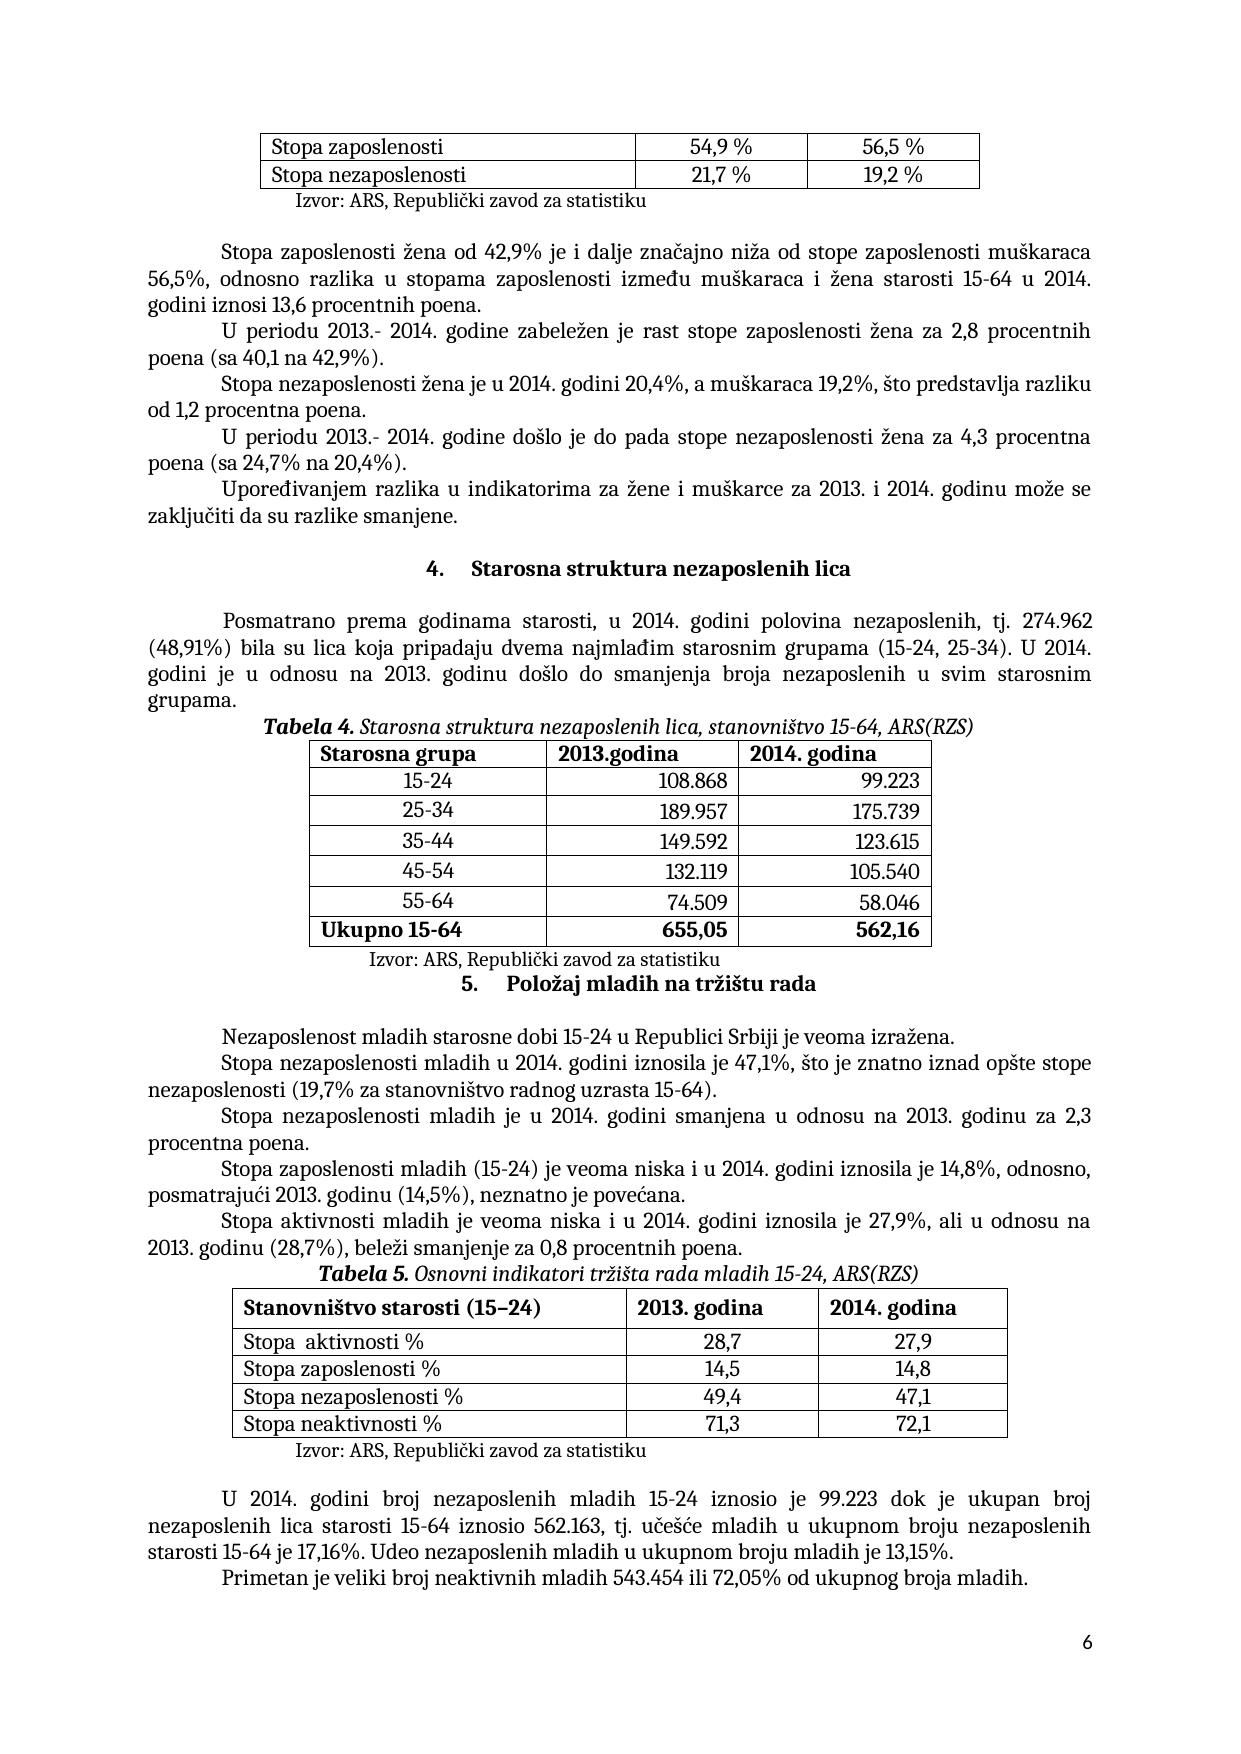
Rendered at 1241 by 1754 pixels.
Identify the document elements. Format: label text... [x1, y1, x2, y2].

text U periodu 2013.- 2014. godine došlo je do pada stope nezaposlenosti žena za 4,3 procentna poena (sa 24,7% na 20,4%). [148, 423, 1093, 476]
text Stopa nezaposlenosti mladih je u 2014. godini smanjena u odnosu na 2013. godinu za 2,3 procentna poena. [148, 1103, 1093, 1156]
table_cell 655.045 [547, 917, 738, 946]
table_cell 56,5 % [808, 134, 979, 160]
table_cell 105.540 [739, 856, 931, 886]
table_cell 123.615 [739, 826, 931, 855]
text Izvor: ARS, Republički zavod za statistiku [221, 189, 1093, 213]
text Primetan je veliki broj neaktivnih mladih 543.454 ili 72,05% od ukupnog broja mladih. [148, 1565, 1093, 1592]
table_cell 149.592 [547, 826, 738, 855]
table_cell 72,1 [819, 1411, 1007, 1437]
table_header 2013. godina [627, 1289, 818, 1328]
text Upoređivanjem razlika u indikatorima za žene i muškarce za 2013. i 2014. godinu može se zaključiti da su razlike smanjene. [148, 476, 1093, 529]
text Tabela 4. Starosna struktura nezaposlenih lica, stanovništvo 15-64, ARS(RZS) [148, 713, 1093, 740]
table_cell 55-64 [310, 887, 546, 916]
table_cell Stopa zaposlenosti [261, 134, 635, 160]
list Starosna struktura nezaposlenih lica [185, 555, 1093, 582]
table_cell 35-44 [310, 826, 546, 855]
text Izvor: ARS, Republički zavod za statistiku [148, 1438, 1093, 1462]
text Stopa nezaposlenosti žena je u 2014. godini 20,4%, a muškaraca 19,2%, što predstavlja razliku od 1,2 procentna poena. [148, 371, 1093, 423]
table_cell 14,5 [627, 1356, 818, 1382]
table_cell 562.163 [739, 917, 931, 946]
table_cell 19,2 % [808, 161, 979, 188]
table_cell 27,9 [819, 1329, 1007, 1355]
text U periodu 2013.- 2014. godine zabeležen je rast stope zaposlenosti žena za 2,8 procentnih poena (sa 40,1 na 42,9%). [148, 318, 1093, 371]
table_cell 99.223 [739, 768, 931, 794]
text U 2014. godini broj nezaposlenih mladih 15-24 iznosio je 99.223 dok je ukupan broj nezaposlenih lica starosti 15-64 iznosio 562.163, tj. učešće mladih u ukupnom broju nezaposlenih starosti 15-64 je 17,16%. Udeo nezaposlenih mladih u ukupnom broju mladih je 13,15%. [148, 1486, 1093, 1565]
list Položaj mladih na tržištu rada [185, 971, 1093, 997]
table_cell 25-34 [310, 796, 546, 825]
text Stopa aktivnosti mladih je veoma niska i u 2014. godini iznosila je 27,9%, ali u odnosu na 2013. godinu (28,7%), beleži smanjenje za 0,8 procentnih poena. [148, 1208, 1093, 1261]
table_cell 189.957 [547, 796, 738, 825]
table_cell 14,8 [819, 1356, 1007, 1382]
table_cell 108.868 [547, 768, 738, 794]
table_cell Stopa nezaposlenosti % [233, 1384, 626, 1410]
table_cell Stopa neaktivnosti % [233, 1411, 626, 1437]
table_cell 175.739 [739, 796, 931, 825]
table_cell 47,1 [819, 1384, 1007, 1410]
table_cell Stopa aktivnosti % [233, 1329, 626, 1355]
table_cell 54,9 % [636, 134, 807, 160]
text Tabela 5. Osnovni indikatori tržišta rada mladih 15-24, ARS(RZS) [148, 1261, 1093, 1287]
text Stopa zaposlenosti žena od 42,9% je i dalje značajno niža od stope zaposlenosti muškaraca 56,5%, odnosno razlika u stopama zaposlenosti između muškaraca i žena starosti 15-64 u 2014. godini iznosi 13,6 procentnih poena. [148, 239, 1093, 318]
table_cell 28,7 [627, 1329, 818, 1355]
table_header Stanovništvo starosti (15–24) [233, 1289, 626, 1328]
table_cell Ukupno 15-64 [310, 917, 546, 946]
table_cell Stopa zaposlenosti % [233, 1356, 626, 1382]
table_cell 74.509 [547, 887, 738, 916]
text Stopa zaposlenosti mladih (15-24) je veoma niska i u 2014. godini iznosila je 14,8%, odnosno, posmatrajući 2013. godinu (14,5%), neznatno je povećana. [148, 1156, 1093, 1208]
text Posmatrano prema godinama starosti, u 2014. godini polovina nezaposlenih, tj. 274.962 (48,91%) bila su lica koja pripadaju dvema najmlađim starosnim grupama (15-24, 25-34). U 2014. godini je u odnosu na 2013. godinu došlo do smanjenja broja nezaposlenih u svim starosnim grupama. [148, 608, 1093, 713]
table_cell 71,3 [627, 1411, 818, 1437]
text Stopa nezaposlenosti mladih u 2014. godini iznosila je 47,1%, što je znatno iznad opšte stope nezaposlenosti (19,7% za stanovništvo radnog uzrasta 15-64). [148, 1050, 1093, 1103]
table_header 2014. godina [739, 741, 931, 767]
table_header 2013.godina [547, 741, 738, 767]
text Izvor: ARS, Republički zavod za statistiku [295, 947, 1093, 971]
table_cell 21,7 % [636, 161, 807, 188]
table_cell 132.119 [547, 856, 738, 886]
table_cell 15-24 [310, 768, 546, 794]
table_cell Stopa nezaposlenosti [261, 161, 635, 188]
table_cell 58.046 [739, 887, 931, 916]
table_cell 49,4 [627, 1384, 818, 1410]
text Nezaposlenost mladih starosne dobi 15-24 u Republici Srbiji je veoma izražena. [148, 1024, 1093, 1050]
table_header 2014. godina [819, 1289, 1007, 1328]
table_header Starosna grupa [310, 741, 546, 767]
table_cell 45-54 [310, 856, 546, 886]
